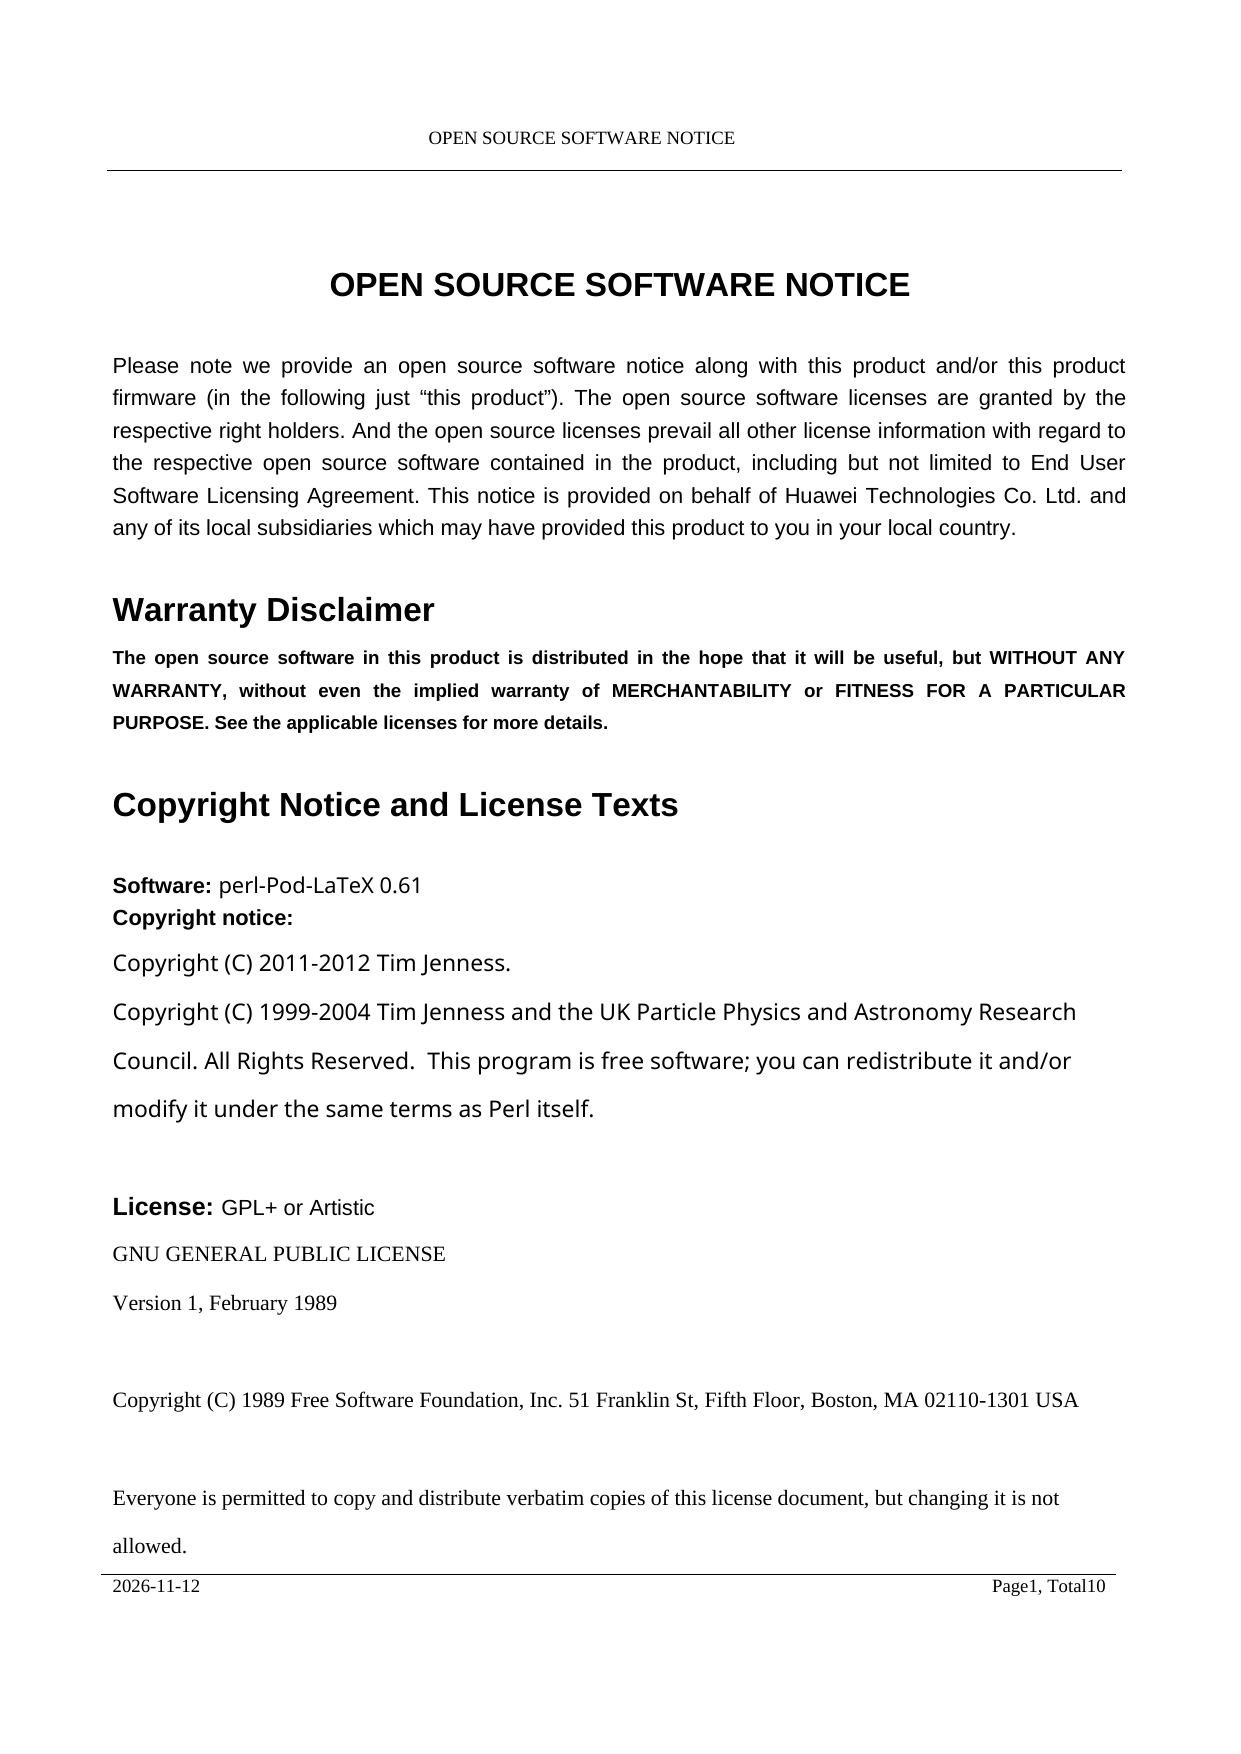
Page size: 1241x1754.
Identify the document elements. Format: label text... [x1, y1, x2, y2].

text Warranty Disclaimer [112, 576, 1128, 641]
text Software: perl-Pod-LaTeX 0.61 [112, 869, 1128, 901]
text Copyright notice: [112, 901, 1128, 934]
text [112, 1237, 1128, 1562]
text Copyright (C) 2011-2012 Tim Jenness. Copyright (C) 1999-2004 Tim Jenness and the UK Particle Physics and Astronomy Research Council. All Rights Reserved. This program is free software; you can redistribute it and/or modify it under the same terms as Perl itself. [112, 947, 1128, 1174]
text OPEN SOURCE SOFTWARE NOTICE [112, 251, 1128, 316]
text License: GPL+ or Artistic [112, 1190, 1128, 1223]
text Please note we provide an open source software notice along with this product and/or this product firmware (in the following just “this product”). The open source software licenses are granted by the respective right holders. And the open source licenses prevail all other license information with regard to the respective open source software contained in the product, including but not limited to End User Software Licensing Agreement. This notice is provided on behalf of Huawei Technologies Co. Ltd. and any of its local subsidiaries which may have provided this product to you in your local country. [112, 349, 1128, 544]
text The open source software in this product is distributed in the hope that it will be useful, but WITHOUT ANY WARRANTY, without even the implied warranty of MERCHANTABILITY or FITNESS FOR A PARTICULAR PURPOSE. See the applicable licenses for more details. [112, 641, 1128, 739]
text Copyright Notice and License Texts [112, 771, 1128, 836]
